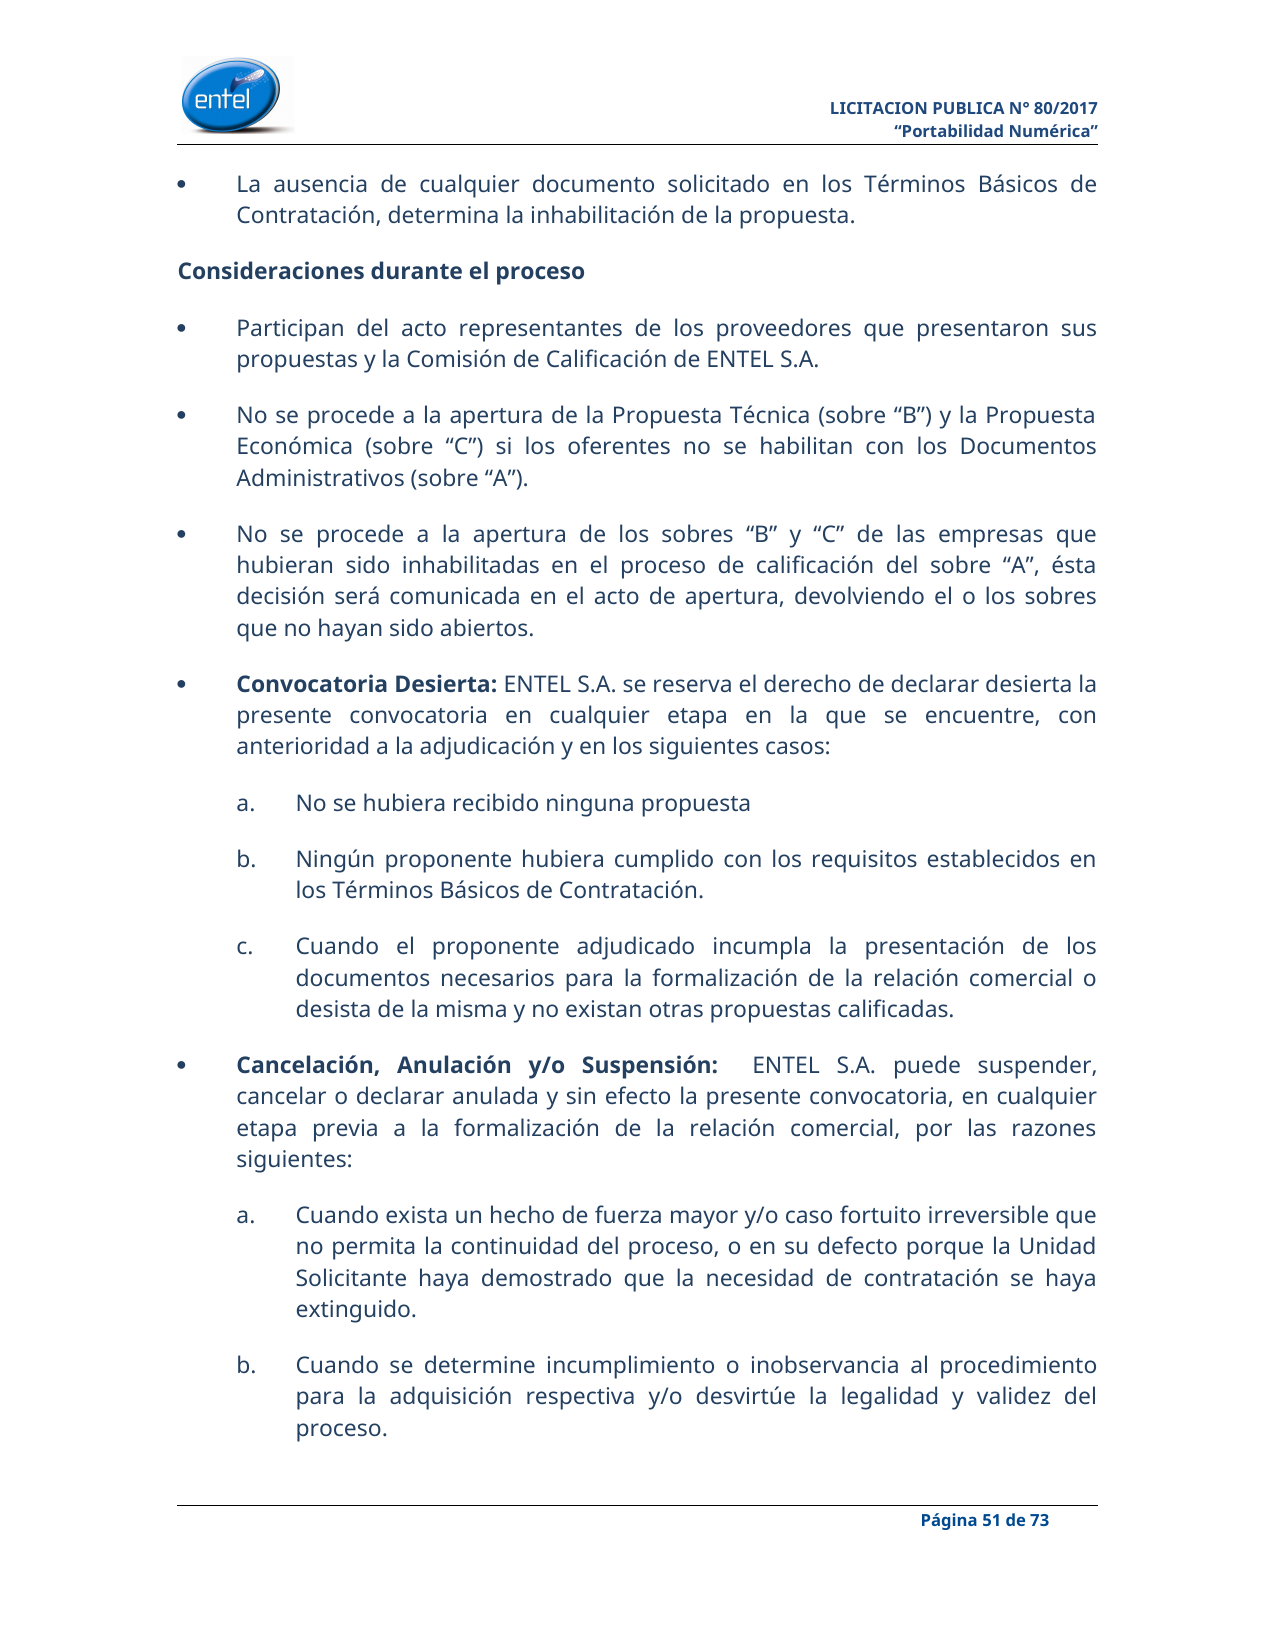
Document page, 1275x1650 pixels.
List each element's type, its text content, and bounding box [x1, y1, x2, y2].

text Consideraciones durante el proceso [177, 255, 1098, 286]
list No se hubiera recibido ninguna propuesta [236, 786, 1098, 818]
list Cuando se determine incumplimiento o inobservancia al procedimiento para la adquisición respectiva y/o desvirtúe la legalidad y validez del proceso. [236, 1349, 1098, 1443]
list Cuando el proponente adjudicado incumpla la presentación de los documentos necesarios para la formalización de la relación comercial o desista de la misma y no existan otras propuestas calificadas. [236, 930, 1098, 1024]
list Convocatoria Desierta: ENTEL S.A. se reserva el derecho de declarar desierta la presente convocatoria en cualquier etapa en la que se encuentre, con anterioridad a la adjudicación y en los siguientes casos: [177, 668, 1098, 761]
picture [181, 56, 295, 134]
list Cuando exista un hecho de fuerza mayor y/o caso fortuito irreversible que no permita la continuidad del proceso, o en su defecto porque la Unidad Solicitante haya demostrado que la necesidad de contratación se haya extinguido. [236, 1199, 1098, 1324]
list No se procede a la apertura de los sobres “B” y “C” de las empresas que hubieran sido inhabilitadas en el proceso de calificación del sobre “A”, ésta decisión será comunicada en el acto de apertura, devolviendo el o los sobres que no hayan sido abiertos. [177, 518, 1098, 643]
list Cancelación, Anulación y/o Suspensión: ENTEL S.A. puede suspender, cancelar o declarar anulada y sin efecto la presente convocatoria, en cualquier etapa previa a la formalización de la relación comercial, por las razones siguientes: [177, 1049, 1098, 1174]
list Participan del acto representantes de los proveedores que presentaron sus propuestas y la Comisión de Calificación de ENTEL S.A. [177, 311, 1098, 374]
list La ausencia de cualquier documento solicitado en los Términos Básicos de Contratación, determina la inhabilitación de la propuesta. [177, 168, 1098, 230]
list No se procede a la apertura de la Propuesta Técnica (sobre “B”) y la Propuesta Económica (sobre “C”) si los oferentes no se habilitan con los Documentos Administrativos (sobre “A”). [177, 399, 1098, 493]
list Ningún proponente hubiera cumplido con los requisitos establecidos en los Términos Básicos de Contratación. [236, 843, 1098, 905]
